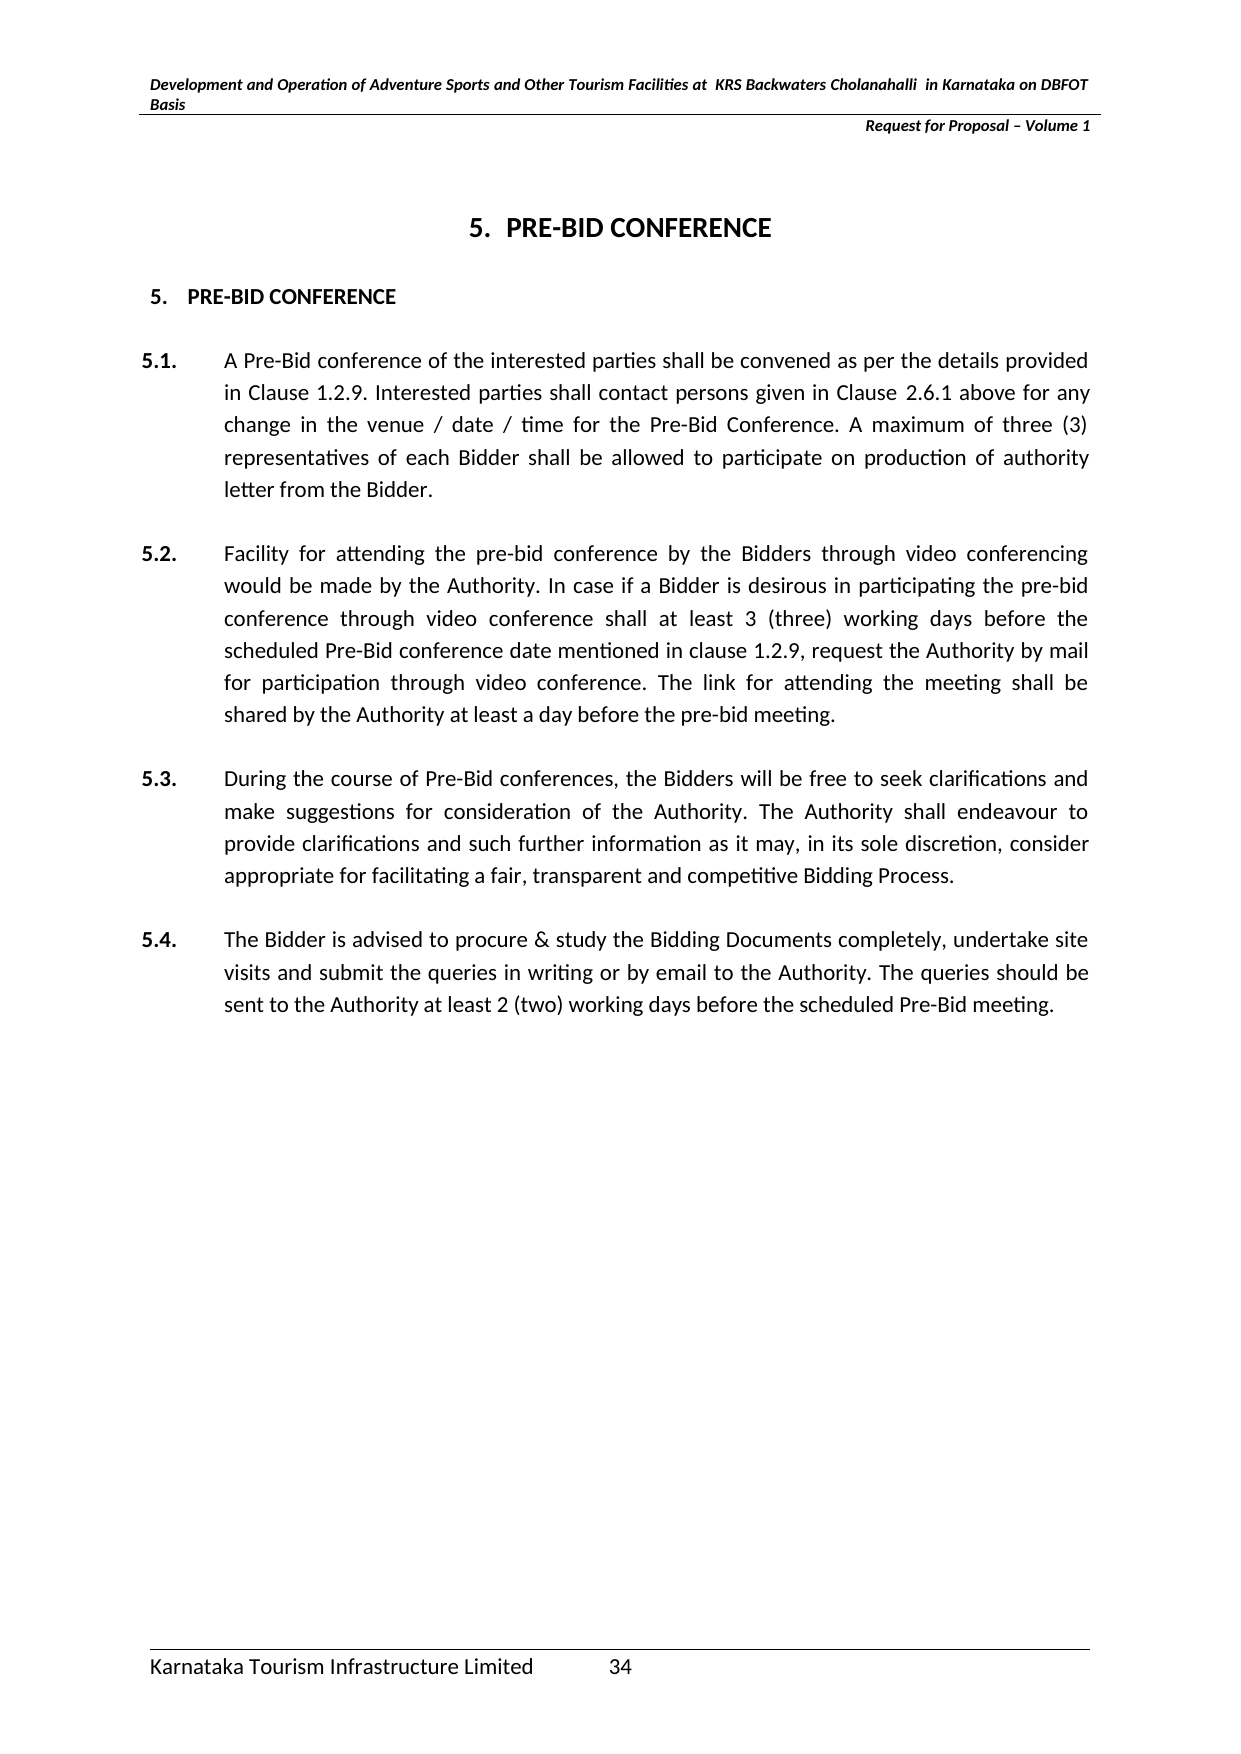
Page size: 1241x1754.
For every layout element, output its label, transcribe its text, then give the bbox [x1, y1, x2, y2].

list The Bidder is advised to procure & study the Bidding Documents completely, undertake site visits and submit the queries in writing or by email to the Authority. The queries should be sent to the Authority at least 2 (two) working days before the scheduled Pre-Bid meeting. [141, 926, 1090, 1018]
list Facility for attending the pre-bid conference by the Bidders through video conferencing would be made by the Authority. In case if a Bidder is desirous in participating the pre-bid conference through video conference shall at least 3 (three) working days before the scheduled Pre-Bid conference date mentioned in clause 1.2.9, request the Authority by mail for participation through video conference. The link for attending the meeting shall be shared by the Authority at least a day before the pre-bid meeting. [141, 539, 1090, 728]
subtitle PRE-BID CONFERENCE [150, 209, 1090, 244]
list A Pre-Bid conference of the interested parties shall be convened as per the details provided in Clause 1.2.9. Interested parties shall contact persons given in Clause 2.6.1 above for any change in the venue / date / time for the Pre-Bid Conference. A maximum of three (3) representatives of each Bidder shall be allowed to participate on production of authority letter from the Bidder. [141, 346, 1090, 503]
list PRE-BID CONFERENCE [150, 282, 1090, 310]
list During the course of Pre-Bid conferences, the Bidders will be free to seek clarifications and make suggestions for consideration of the Authority. The Authority shall endeavour to provide clarifications and such further information as it may, in its sole discretion, consider appropriate for facilitating a fair, transparent and competitive Bidding Process. [141, 764, 1090, 889]
